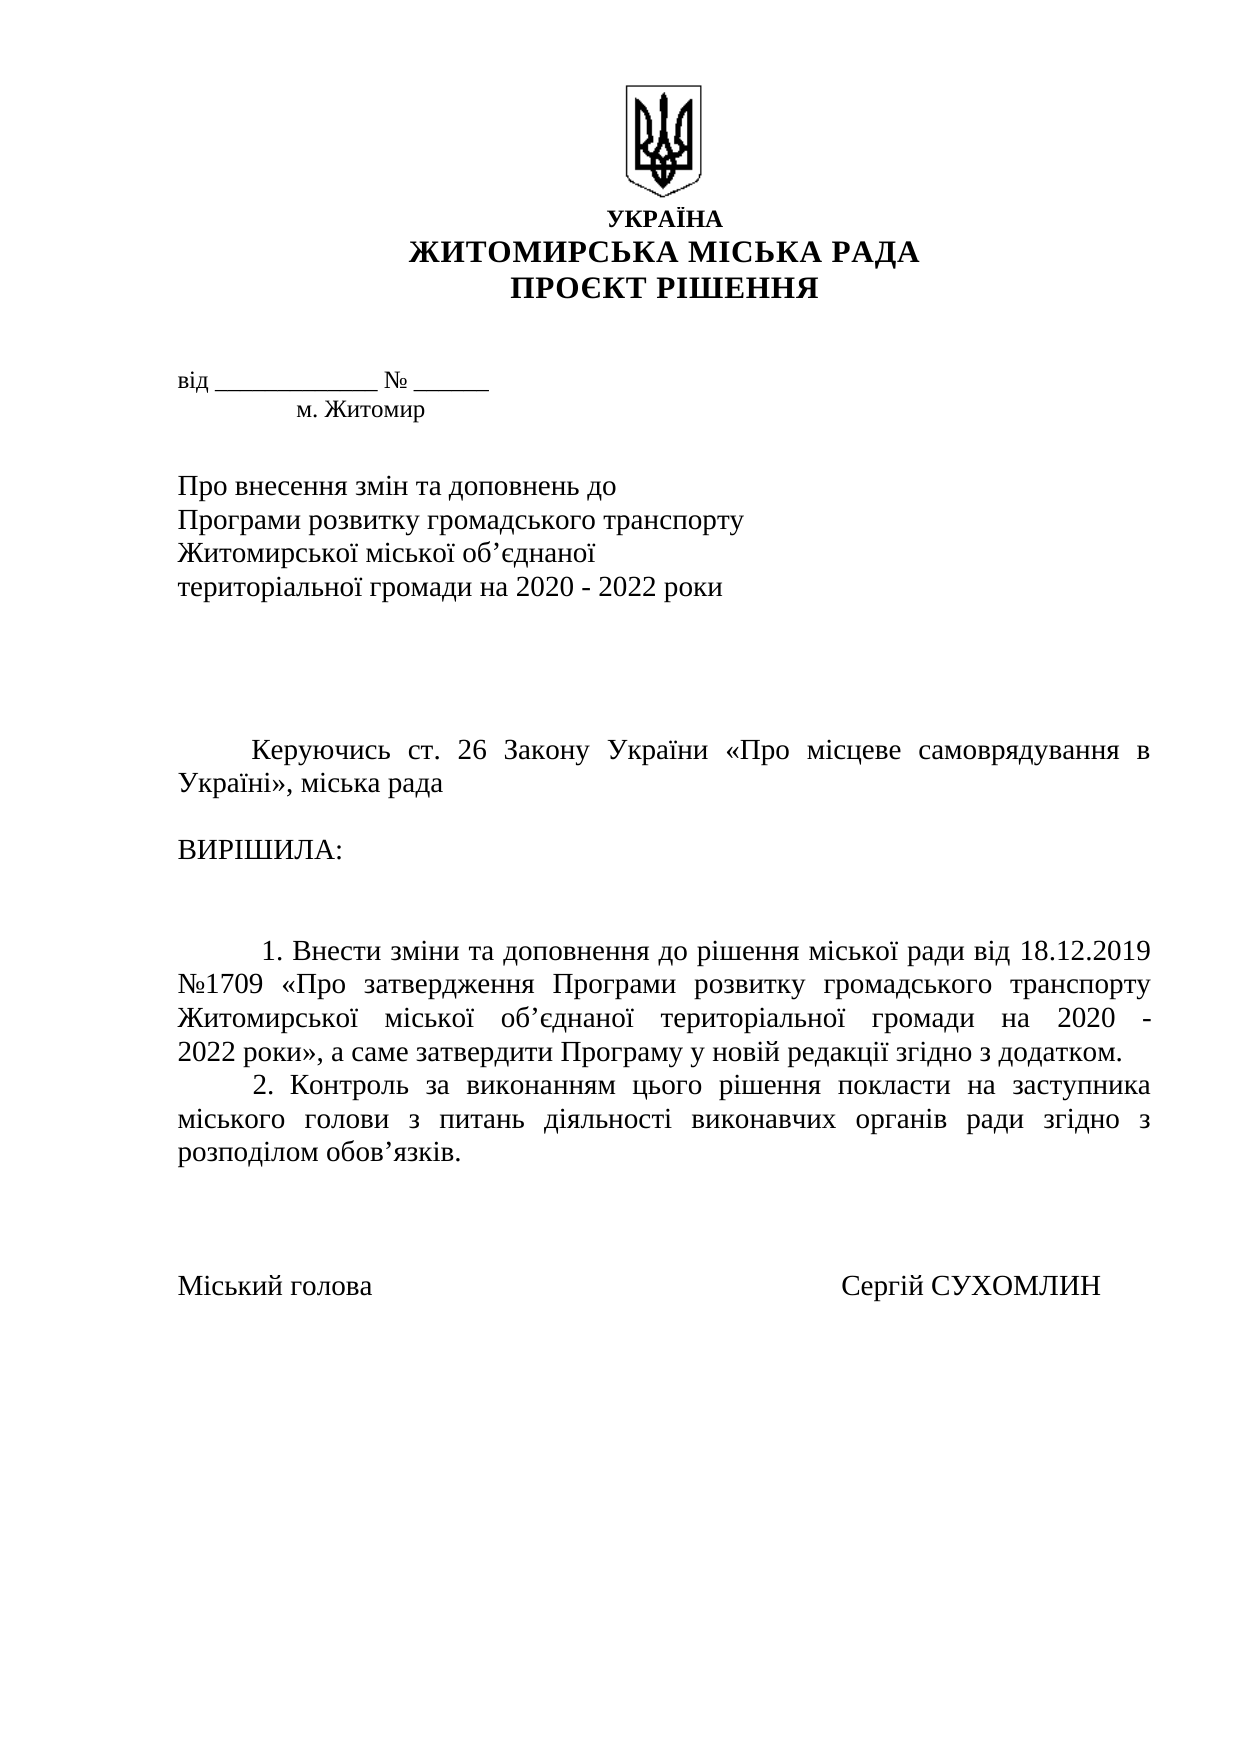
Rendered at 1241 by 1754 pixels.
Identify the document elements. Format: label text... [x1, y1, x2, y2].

text Житомирської міської об’єднаної [177, 535, 1152, 569]
text ПРОЄКТ РІШЕННЯ [177, 269, 1152, 305]
text територіальної громади на 2020 - 2022 роки [177, 569, 1152, 602]
text 1. Внести зміни та доповнення до рішення міської ради від 18.12.2019 №1709 «Про затвердження Програми розвитку громадського транспорту Житомирської міської об’єднаної територіальної громади на 2020 - 2022 роки», а саме затвердити Програму у новій редакції згідно з додатком. [177, 933, 1152, 1067]
text Про внесення змін та доповнень до [177, 468, 1152, 502]
title УКРАЇНА [177, 204, 1152, 233]
text 2. Контроль за виконанням цього рішення покласти на заступника міського голови з питань діяльності виконавчих органів ради згідно з розподілом обов’язків. [177, 1067, 1152, 1168]
text ВИРІШИЛА: [177, 832, 1152, 866]
text м. Житомир [177, 394, 1152, 422]
text Програми розвитку громадського транспорту [177, 502, 1152, 535]
text Керуючись ст. 26 Закону України «Про місцеве самоврядування в Україні», міська рада [177, 732, 1152, 799]
text від _____________ № ______ [177, 365, 1152, 394]
subtitle ЖИТОМИРСЬКА МІСЬКА РАДА [177, 233, 1152, 269]
subtitle Міський голова Сергій СУХОМЛИН [177, 1268, 1152, 1302]
